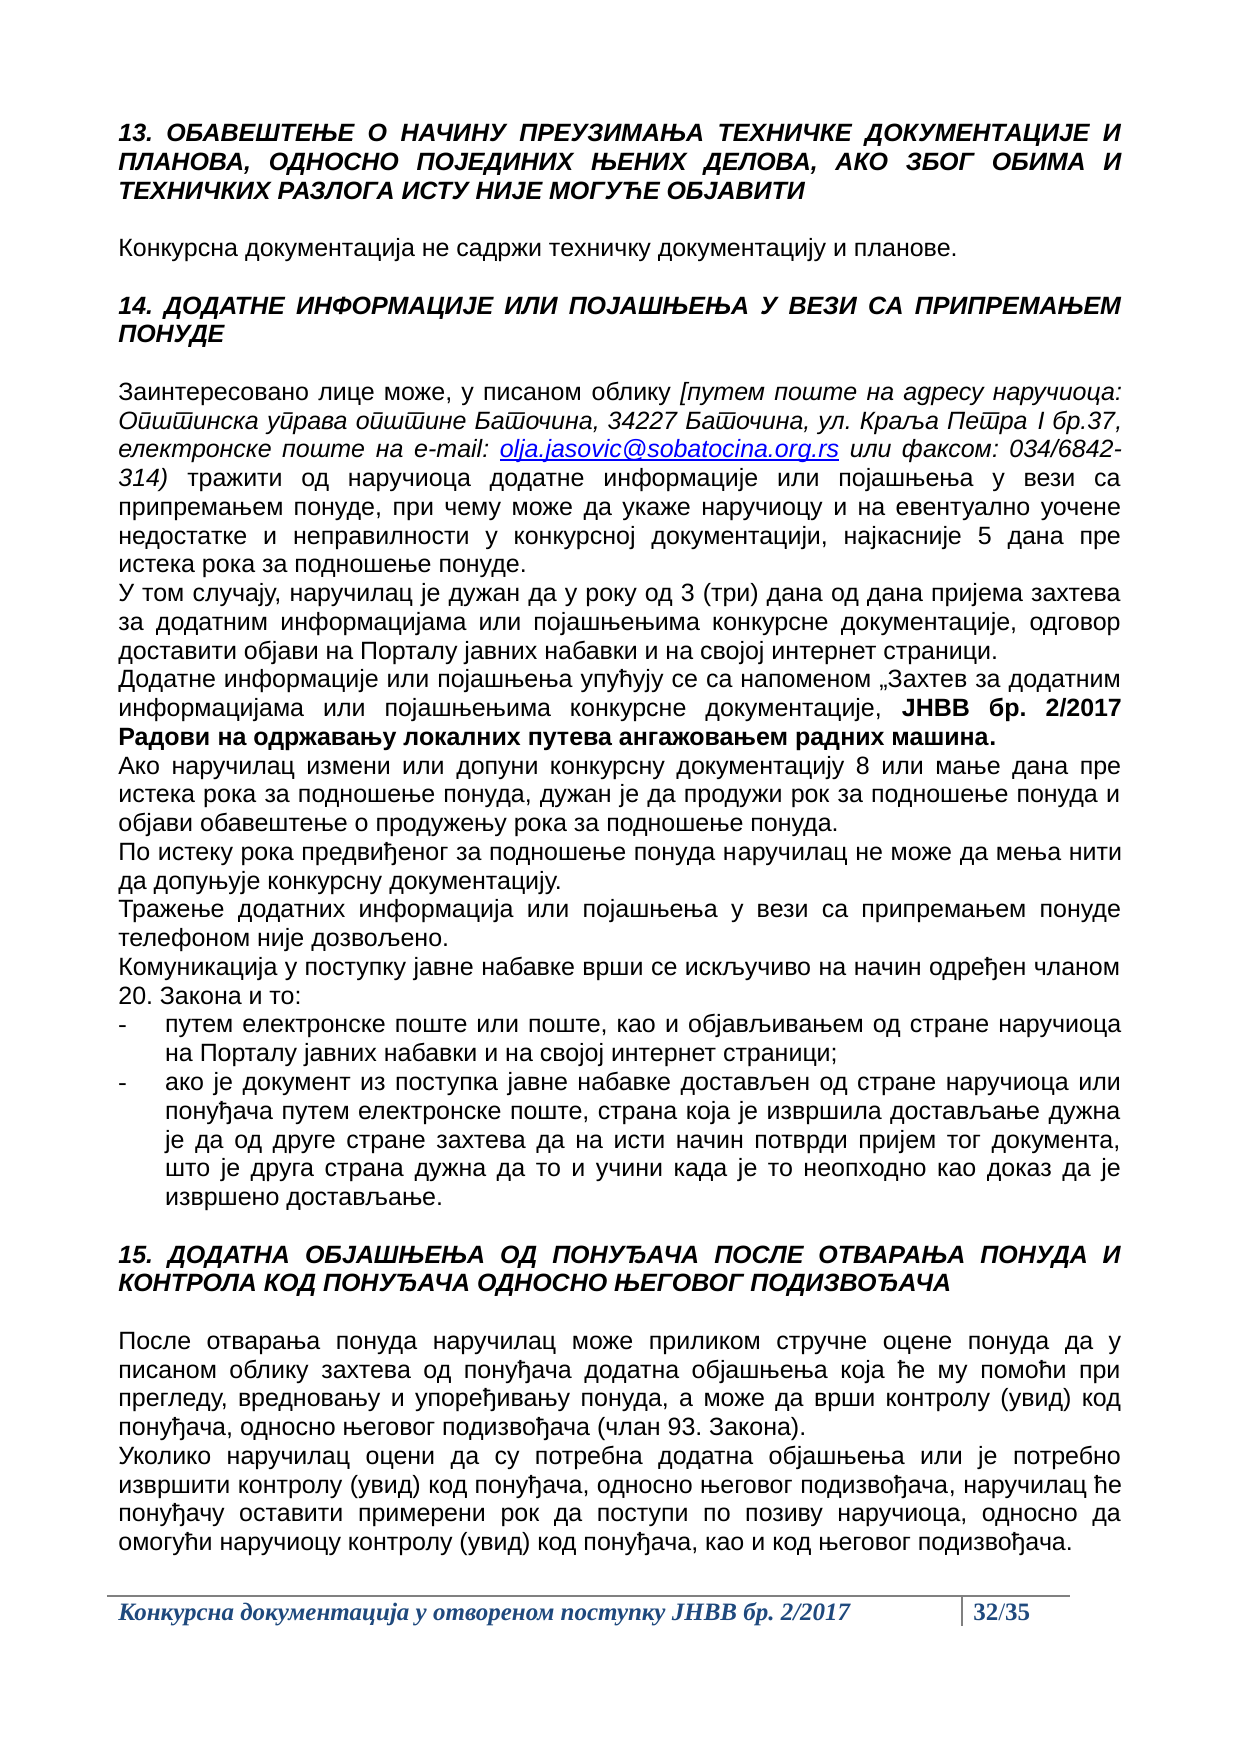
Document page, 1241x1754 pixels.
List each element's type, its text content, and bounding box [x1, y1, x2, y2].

text 15. ДОДАТНА ОБЈАШЊЕЊА ОД ПОНУЂАЧА ПОСЛЕ ОТВАРАЊА ПОНУДА И КОНТРОЛА КОД ПОНУЂАЧА ОДНОСНО ЊЕГОВОГ ПОДИЗВОЂАЧА [118, 1240, 1122, 1297]
text У том случају, наручилац је дужан да у року од 3 (три) дана од дана пријема захтева за додатним информацијама или појашњењима конкурсне документације, одговор доставити објави на Порталу јавних набавки и на својој интернет страници. [118, 578, 1122, 664]
text Ако наручилац измени или допуни конкурсну документацију 8 или мање дана пре истека рока за подношење понуда, дужан је да продужи рок за подношење понуда и објави обавештење о продужењу рока за подношење понуда. [118, 751, 1122, 837]
text После отварања понуда наручилац може приликом стручне оцене понуда да у писаном облику захтева од понуђача додатна објашњења која ће му помоћи при прегледу, вредновању и упоређивању понуда, а може да врши контролу (увид) код понуђача, односно његовог подизвођача (члан 93. Закона). [118, 1326, 1122, 1441]
text Конкурсна документација не садржи техничку документацију и планове. [118, 233, 1122, 262]
text По истеку рока предвиђеног за подношење понуда наручилац не може да мења нити да допуњује конкурсну документацију. [118, 837, 1122, 894]
text Тражење додатних информација или појашњења у вези са припремањем понуде телефоном није дозвољено. [118, 894, 1122, 952]
text Додатне информације или појашњења упућују се са напоменом „Захтев за додатним информацијама или појашњењима конкурсне документације, ЈНВВ бр. 2/2017 Радови на одржавању локалних путева ангажовањем радних машина. [118, 664, 1122, 751]
text 14. ДОДАТНЕ ИНФОРМАЦИЈЕ ИЛИ ПОЈАШЊЕЊА У ВЕЗИ СА ПРИПРЕМАЊЕМ ПОНУДЕ [118, 291, 1122, 348]
text Уколико наручилац оцени да су потребна додатна објашњења или је потребно извршити контролу (увид) код понуђача, односно његовог подизвођача, наручилац ће понуђачу оставити примерени рок да поступи по позиву наручиоца, односно да омогући наручиоцу контролу (увид) код понуђача, као и код његовог подизвођача. [118, 1441, 1122, 1556]
list ако је документ из поступка јавне набавке достављен од стране наручиоца или понуђача путем електронске поште, страна која је извршила достављање дужна је да од друге стране захтева да на исти начин потврди пријем тог документа, што је друга страна дужна да то и учини када је то неопходно као доказ да је извршено достављање. [118, 1067, 1122, 1211]
text 13. ОБАВЕШТЕЊЕ О НАЧИНУ ПРЕУЗИМАЊА ТЕХНИЧКЕ ДОКУМЕНТАЦИЈЕ И ПЛАНОВА, ОДНОСНО ПОЈЕДИНИХ ЊЕНИХ ДЕЛОВА, АКО ЗБОГ ОБИМА И ТЕХНИЧКИХ РАЗЛОГА ИСТУ НИЈЕ МОГУЋЕ ОБЈАВИТИ [118, 118, 1122, 204]
list путем електронске поште или поште, као и објављивањем од стране наручиоца на Порталу јавних набавки и на својој интернет страници; [118, 1009, 1122, 1067]
text Заинтересовано лице може, у писаном облику [путем поште на адресу наручиоца: Општинска управа општине Баточина, 34227 Баточина, ул. Краља Петра I бр.37, електронске поште на e-mail: olja.jasovic@sobatocina.org.rs или факсом: 034/6842-314) тражити од наручиоца додатне информације или појашњења у вези са припремањем понуде, при чему може да укаже наручиоцу и на евентуално уочене недостатке и неправилности у конкурсној документацији, најкасније 5 дана пре истека рока за подношење понуде. [118, 377, 1122, 578]
text Комуникација у поступку јавне набавке врши се искључиво на начин одређен чланом 20. Закона и то: [118, 952, 1122, 1009]
